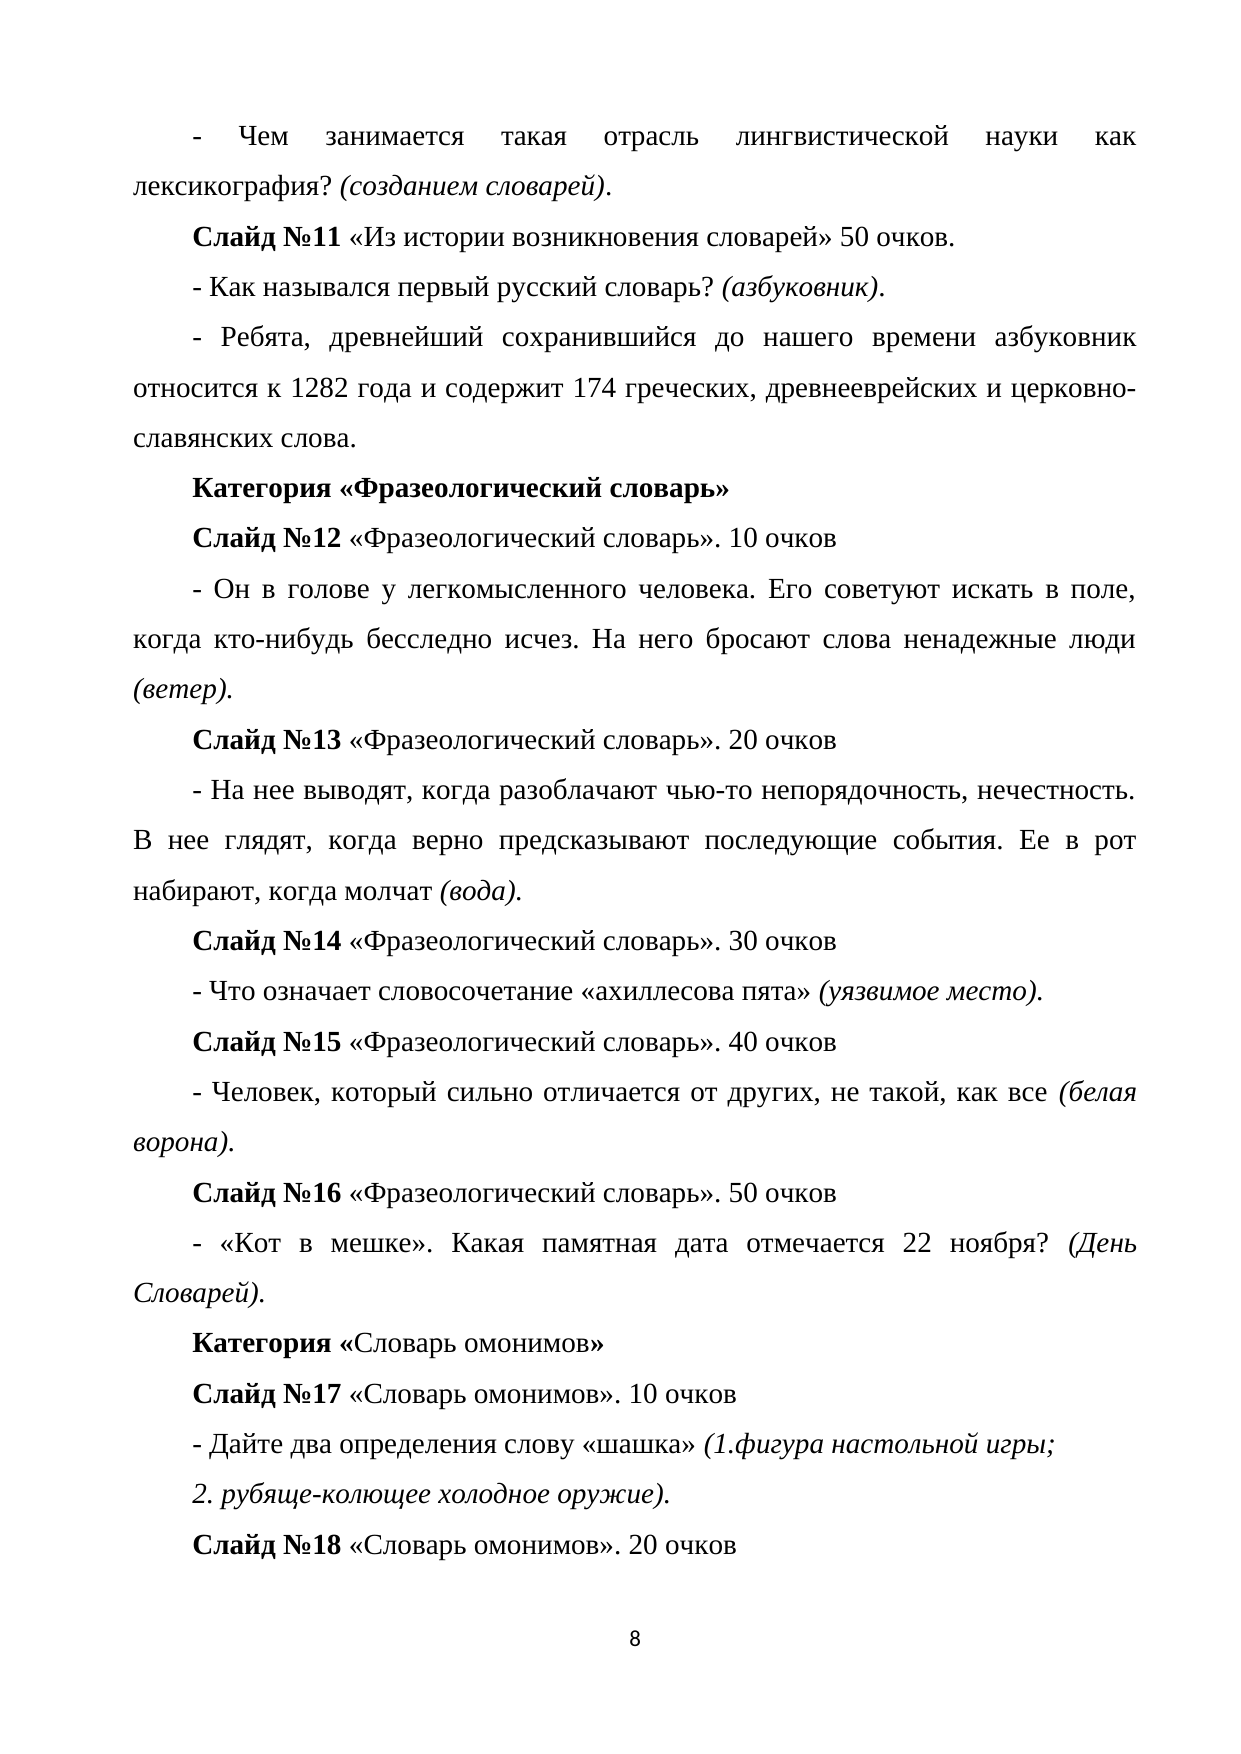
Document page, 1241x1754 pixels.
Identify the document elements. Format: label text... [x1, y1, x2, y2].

text - Дайте два определения слову «шашка» (1.фигура настольной игры; [133, 1426, 1137, 1460]
text Слайд №15 «Фразеологический словарь». 40 очков [133, 1024, 1137, 1057]
text - Ребята, древнейший сохранившийся до нашего времени азбуковник относится к 1282 года и содержит 174 греческих, древнееврейских и церковно-славянских слова. [133, 319, 1137, 370]
text Слайд №13 «Фразеологический словарь». 20 очков [133, 722, 1137, 755]
text - Что означает словосочетание «ахиллесова пята» (уязвимое место). [133, 973, 1137, 1007]
text Категория «Фразеологический словарь» [133, 470, 1137, 504]
text Слайд №18 «Словарь омонимов». 20 очков [133, 1527, 1137, 1560]
text - Чем занимается такая отрасль лингвистической науки как лексикография? (созданием словарей). [133, 118, 1137, 202]
text Слайд №17 «Словарь омонимов». 10 очков [133, 1376, 1137, 1409]
text - Человек, который сильно отличается от других, не такой, как все (белая ворона). [133, 1074, 1137, 1158]
text Слайд №12 «Фразеологический словарь». 10 очков [133, 521, 1137, 554]
text - Ребята, древнейший сохранившийся до нашего времени азбуковник относится к 1282 года и содержит 174 греческих, древнееврейских и церковно-славянских слова. [133, 403, 1137, 453]
text Категория «Словарь омонимов» [133, 1326, 1137, 1359]
text Слайд №14 «Фразеологический словарь». 30 очков [133, 923, 1137, 957]
text - На нее выводят, когда разоблачают чью-то непорядочность, нечестность. В нее глядят, когда верно предсказывают последующие события. Ее в рот набирают, когда молчат (вода). [133, 772, 1137, 906]
text - «Кот в мешке». Какая памятная дата отмечается 22 ноября? (День Словарей). [133, 1225, 1137, 1309]
text Слайд №11 «Из истории возникновения словарей» 50 очков. [133, 219, 1137, 252]
text Слайд №16 «Фразеологический словарь». 50 очков [133, 1175, 1137, 1208]
text - Как назывался первый русский словарь? (азбуковник). [133, 269, 1137, 303]
text - Он в голове у легкомысленного человека. Его советуют искать в поле, когда кто-нибудь бесследно исчез. На него бросают слова ненадежные люди (ветер). [133, 571, 1137, 705]
text 2. рубяще-колющее холодное оружие). [133, 1477, 1137, 1510]
